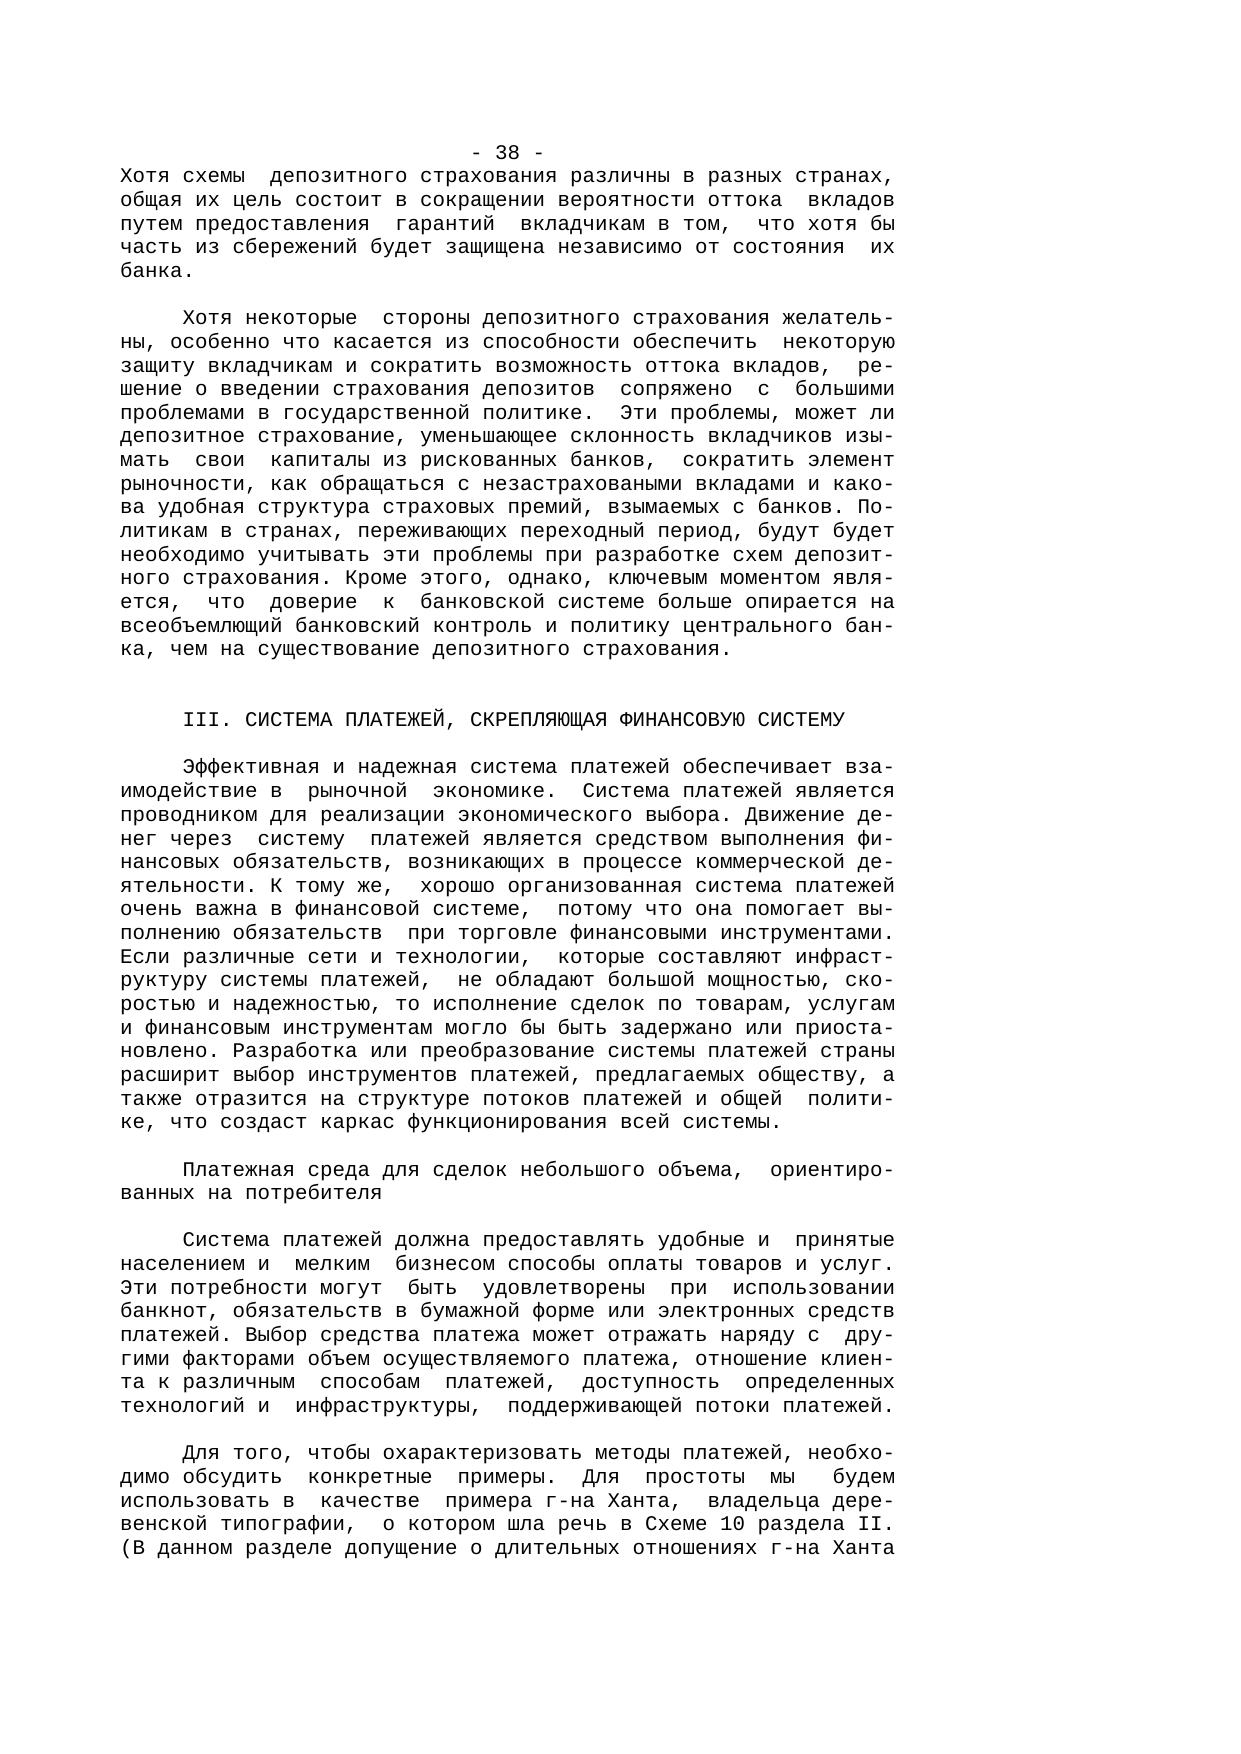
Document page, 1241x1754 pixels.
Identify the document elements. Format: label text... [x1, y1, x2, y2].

text проблемами в государственной политике. Эти проблемы, может ли [120, 402, 1120, 426]
text - 38 - [120, 142, 1120, 165]
text ятельности. К тому же, хорошо организованная система платежей [120, 875, 1120, 898]
text Эффективная и надежная система платежей обеспечивает вза- [120, 757, 1120, 780]
text полнению обязательств при торговле финансовыми инструментами. [120, 922, 1120, 946]
text новлено. Разработка или преобразование системы платежей страны [120, 1040, 1120, 1064]
text платежей. Выбор средства платежа может отражать наряду с дру- [120, 1324, 1120, 1348]
text димо обсудить конкретные примеры. Для простоты мы будем [120, 1466, 1120, 1489]
text Система платежей должна предоставлять удобные и принятые [120, 1229, 1120, 1253]
text часть из сбережений будет защищена независимо от состояния их [120, 236, 1120, 260]
text руктуру системы платежей, не обладают большой мощностью, ско- [120, 969, 1120, 993]
text венской типографии, о котором шла речь в Схеме 10 раздела II. [120, 1513, 1120, 1537]
text та к различным способам платежей, доступность определенных [120, 1371, 1120, 1395]
text технологий и инфраструктуры, поддерживающей потоки платежей. [120, 1395, 1120, 1419]
text Для того, чтобы охарактеризовать методы платежей, необхо- [120, 1442, 1120, 1466]
text путем предоставления гарантий вкладчикам в том, что хотя бы [120, 213, 1120, 236]
text защиту вкладчикам и сократить возможность оттока вкладов, ре- [120, 354, 1120, 378]
text депозитное страхование, уменьшающее склонность вкладчиков изы- [120, 426, 1120, 449]
text проводником для реализации экономического выбора. Движение де- [120, 804, 1120, 827]
text ростью и надежностью, то исполнение сделок по товарам, услугам [120, 993, 1120, 1017]
text Хотя некоторые стороны депозитного страхования желатель- [120, 307, 1120, 331]
text расширит выбор инструментов платежей, предлагаемых обществу, а [120, 1064, 1120, 1088]
text населением и мелким бизнесом способы оплаты товаров и услуг. [120, 1253, 1120, 1277]
text Платежная среда для сделок небольшого объема, ориентиро- [120, 1158, 1120, 1182]
text Эти потребности могут быть удовлетворены при использовании [120, 1277, 1120, 1300]
text ется, что доверие к банковской системе больше опирается на [120, 591, 1120, 615]
text ке, что создаст каркас функционирования всей системы. [120, 1111, 1120, 1135]
text банка. [120, 260, 1120, 284]
text ного страхования. Кроме этого, однако, ключевым моментом явля- [120, 567, 1120, 591]
text также отразится на структуре потоков платежей и общей полити- [120, 1088, 1120, 1111]
text шение о введении страхования депозитов сопряжено с большими [120, 378, 1120, 402]
text всеобъемлющий банковский контроль и политику центрального бан- [120, 615, 1120, 638]
text нансовых обязательств, возникающих в процессе коммерческой де- [120, 851, 1120, 875]
text ны, особенно что касается из способности обеспечить некоторую [120, 331, 1120, 354]
text необходимо учитывать эти проблемы при разработке схем депозит- [120, 544, 1120, 567]
text очень важна в финансовой системе, потому что она помогает вы- [120, 898, 1120, 922]
text (В данном разделе допущение о длительных отношениях г-на Ханта [120, 1537, 1120, 1561]
text Если различные сети и технологии, которые составляют инфраст- [120, 946, 1120, 969]
text банкнот, обязательств в бумажной форме или электронных средств [120, 1300, 1120, 1324]
text имодействие в рыночной экономике. Система платежей является [120, 780, 1120, 804]
text общая их цель состоит в сокращении вероятности оттока вкладов [120, 189, 1120, 213]
text III. СИСТЕМА ПЛАТЕЖЕЙ, СКРЕПЛЯЮЩАЯ ФИНАНСОВУЮ СИСТЕМУ [120, 709, 1120, 733]
text и финансовым инструментам могло бы быть задержано или приоста- [120, 1017, 1120, 1040]
text рыночности, как обращаться с незастраховаными вкладами и како- [120, 473, 1120, 496]
text гими факторами объем осуществляемого платежа, отношение клиен- [120, 1348, 1120, 1371]
text литикам в странах, переживающих переходный период, будут будет [120, 520, 1120, 544]
text ванных на потребителя [120, 1182, 1120, 1206]
text Хотя схемы депозитного страхования различны в разных странах, [120, 165, 1120, 189]
text ва удобная структура страховых премий, взымаемых с банков. По- [120, 496, 1120, 520]
text мать свои капиталы из рискованных банков, сократить элемент [120, 449, 1120, 473]
text нег через систему платежей является средством выполнения фи- [120, 827, 1120, 851]
text ка, чем на существование депозитного страхования. [120, 638, 1120, 662]
text использовать в качестве примера г-на Ханта, владельца дере- [120, 1489, 1120, 1513]
